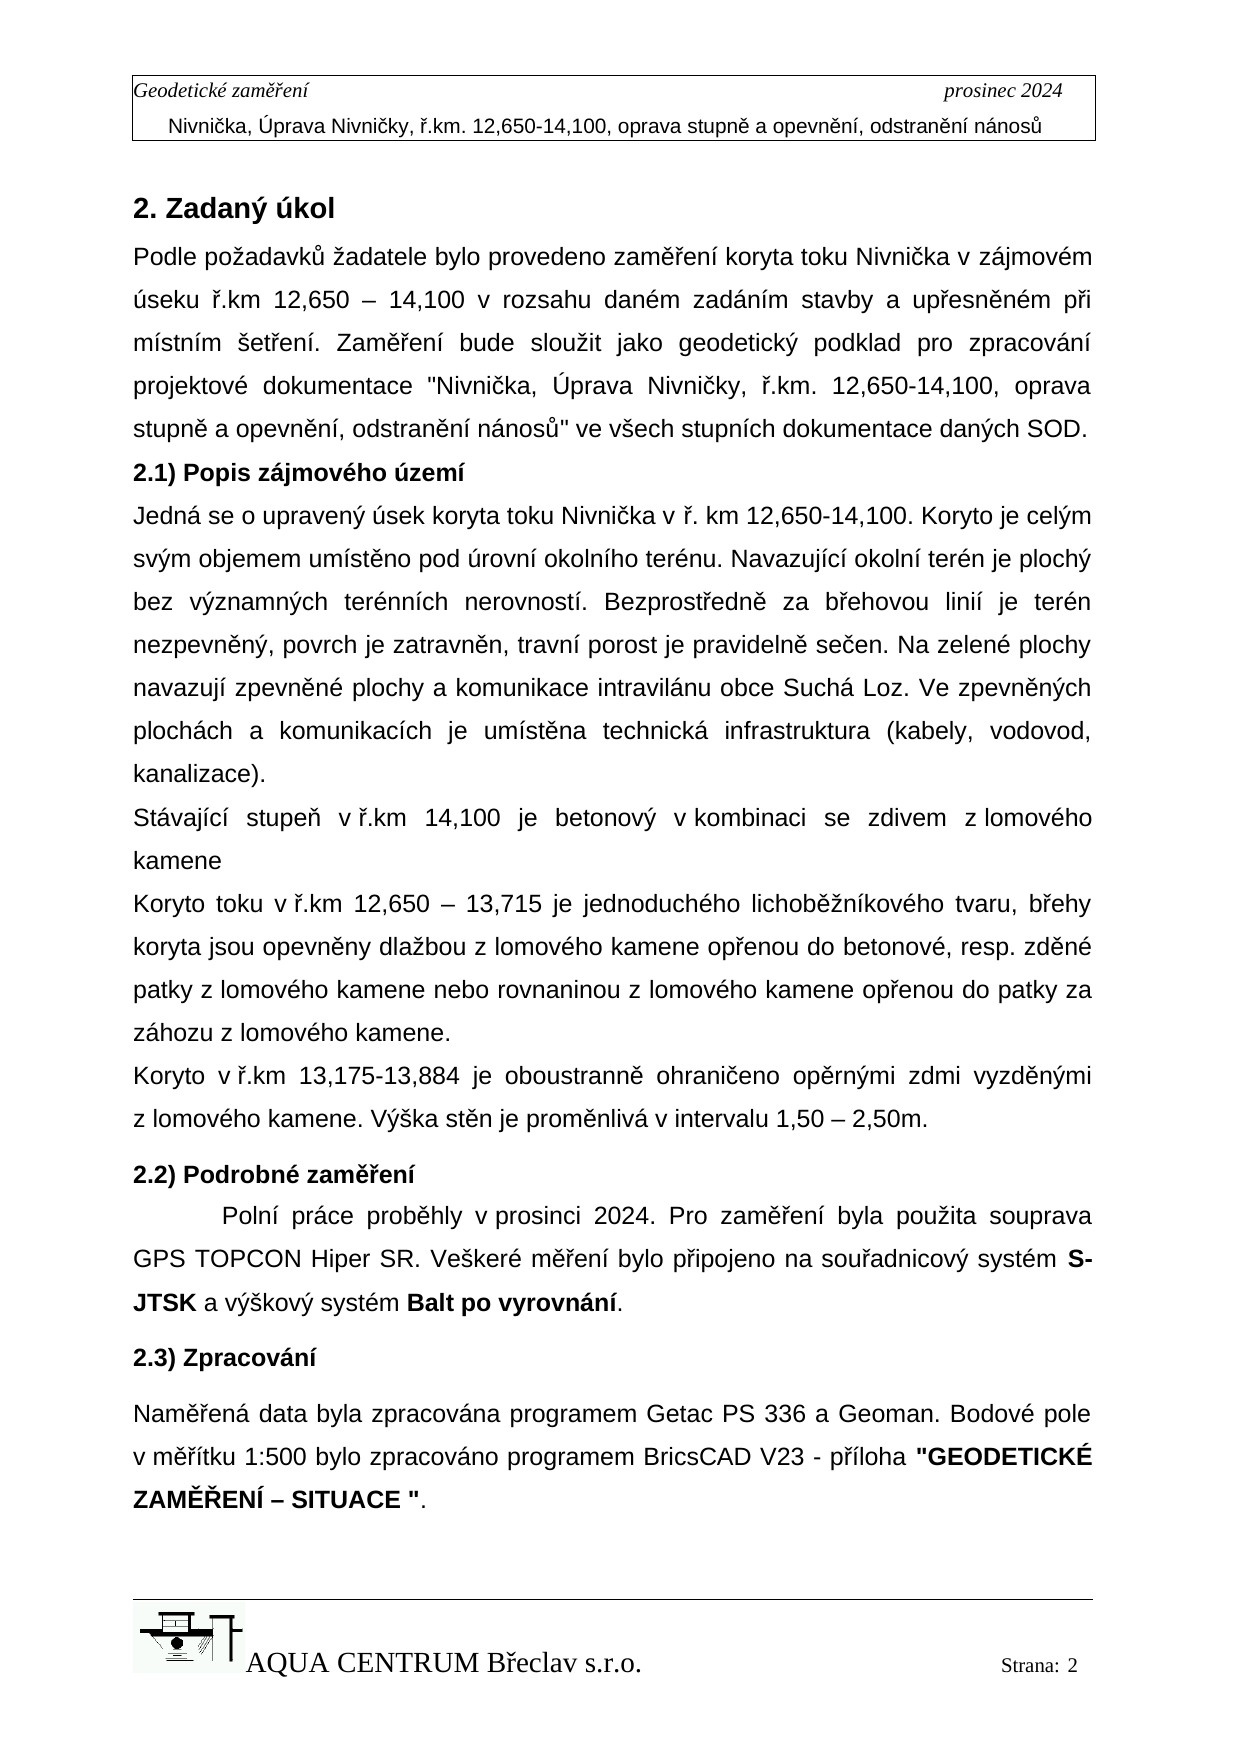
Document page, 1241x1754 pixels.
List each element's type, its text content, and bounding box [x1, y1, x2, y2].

text 2.2) Podrobné zaměření [133, 1160, 1093, 1189]
text Polní práce proběhly v prosinci 2024. Pro zaměření byla použita souprava GPS TOPCON Hiper SR. Veškeré měření bylo připojeno na souřadnicový systém S-JTSK a výškový systém Balt po vyrovnání. [133, 1201, 1093, 1316]
text Naměřená data byla zpracována programem Getac PS 336 a Geoman. Bodové pole v měřítku 1:500 bylo zpracováno programem BricsCAD V23 - příloha "GEODETICKÉ ZAMĚŘENÍ – SITUACE ". [133, 1399, 1093, 1514]
text 2. Zadaný úkol [133, 192, 1093, 225]
text 2.1) Popis zájmového území [133, 457, 1093, 486]
text Koryto v ř.km 13,175-13,884 je oboustranně ohraničeno opěrnými zdmi vyzděnými z lomového kamene. Výška stěn je proměnlivá v intervalu 1,50 – 2,50m. [133, 1061, 1093, 1133]
text 2.3) Zpracování [133, 1343, 1093, 1372]
text Stávající stupeň v ř.km 14,100 je betonový v kombinaci se zdivem z lomového kamene [133, 802, 1093, 874]
text Jedná se o upravený úsek koryta toku Nivnička v ř. km 12,650-14,100. Koryto je celým svým objemem umístěno pod úrovní okolního terénu. Navazující okolní terén je plochý bez významných terénních nerovností. Bezprostředně za břehovou linií je terén nezpevněný, povrch je zatravněn, travní porost je pravidelně sečen. Na zelené plochy navazují zpevněné plochy a komunikace intravilánu obce Suchá Loz. Ve zpevněných plochách a komunikacích je umístěna technická infrastruktura (kabely, vodovod, kanalizace). [133, 501, 1093, 788]
text Koryto toku v ř.km 12,650 – 13,715 je jednoduchého lichoběžníkového tvaru, břehy koryta jsou opevněny dlažbou z lomového kamene opřenou do betonové, resp. zděné patky z lomového kamene nebo rovnaninou z lomového kamene opřenou do patky za záhozu z lomového kamene. [133, 889, 1093, 1047]
picture [132, 1602, 246, 1673]
text Podle požadavků žadatele bylo provedeno zaměření koryta toku Nivnička v zájmovém úseku ř.km 12,650 – 14,100 v rozsahu daném zadáním stavby a upřesněném při místním šetření. Zaměření bude sloužit jako geodetický podklad pro zpracování projektové dokumentace "Nivnička, Úprava Nivničky, ř.km. 12,650-14,100, oprava stupně a opevnění, odstranění nánosů" ve všech stupních dokumentace daných SOD. [133, 242, 1093, 443]
